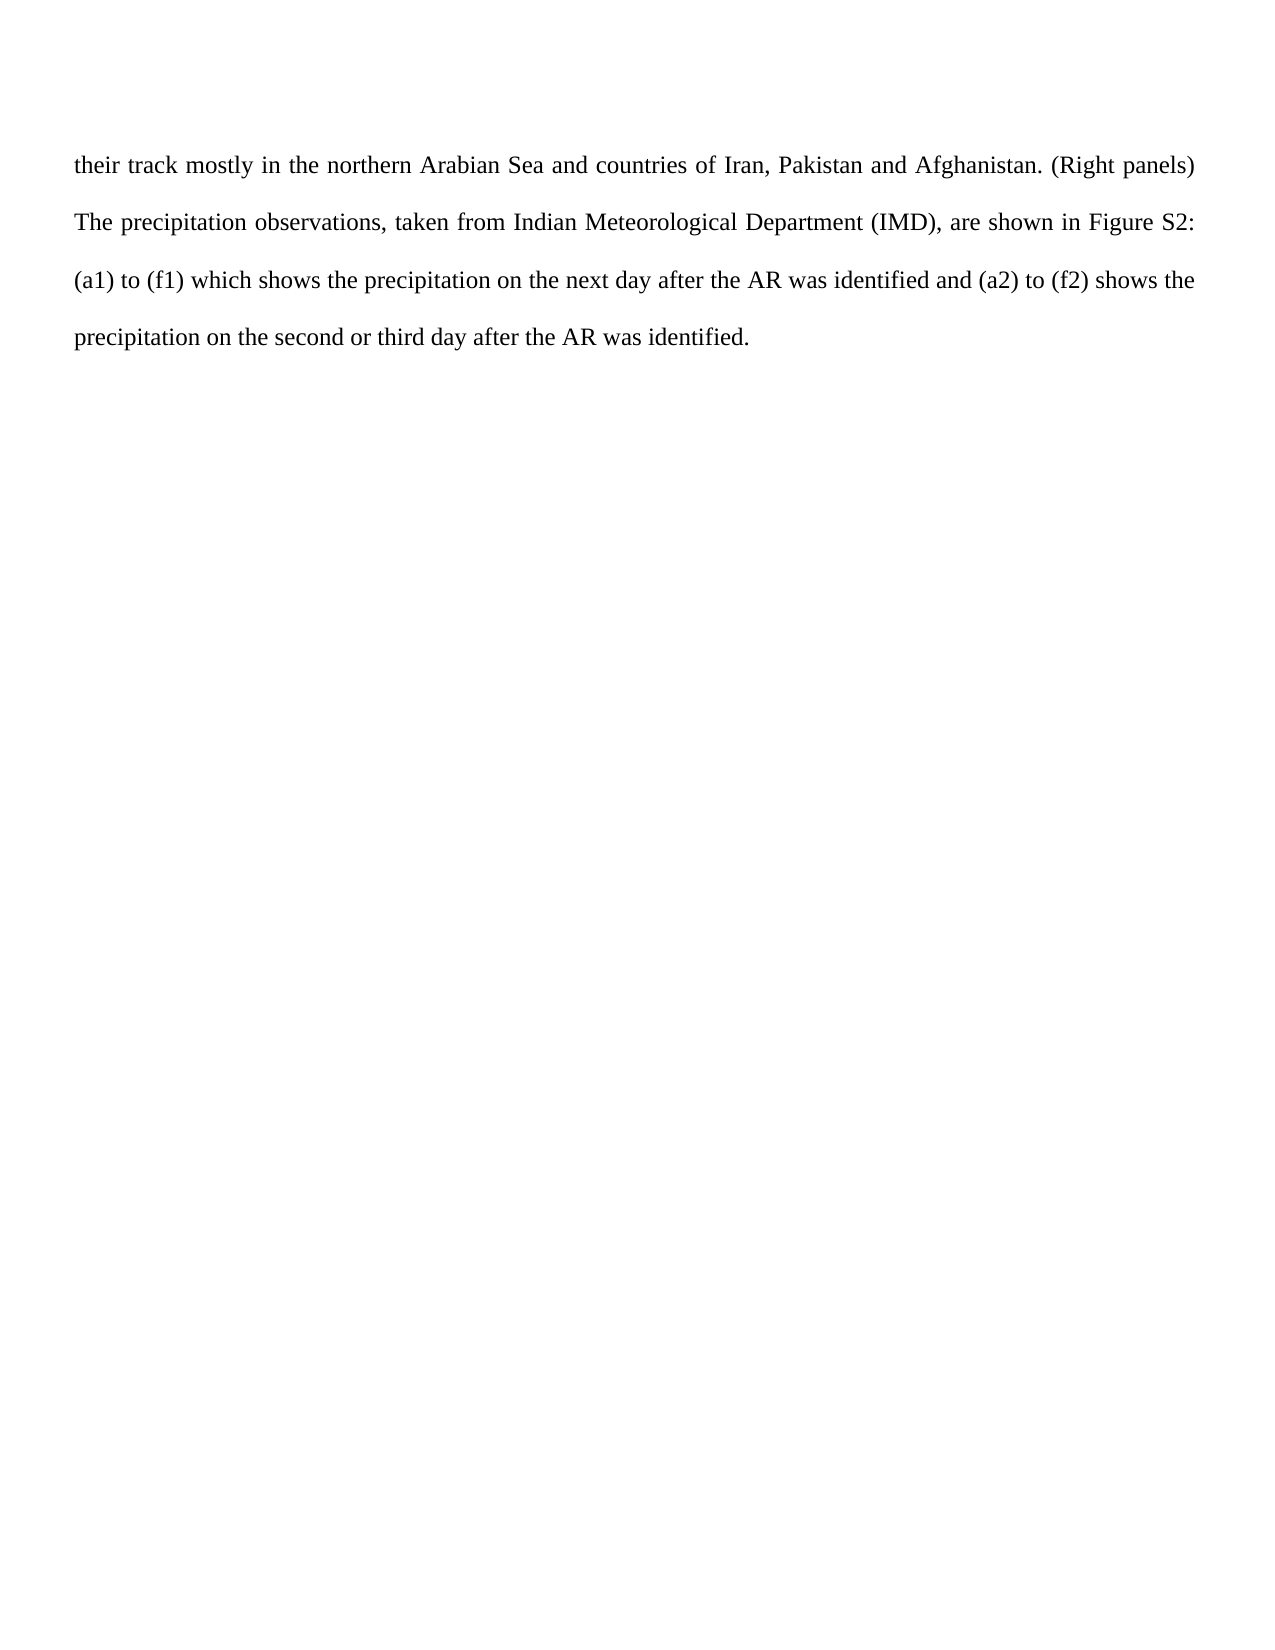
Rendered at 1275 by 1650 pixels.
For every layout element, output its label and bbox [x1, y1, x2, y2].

text [74, 150, 1196, 351]
